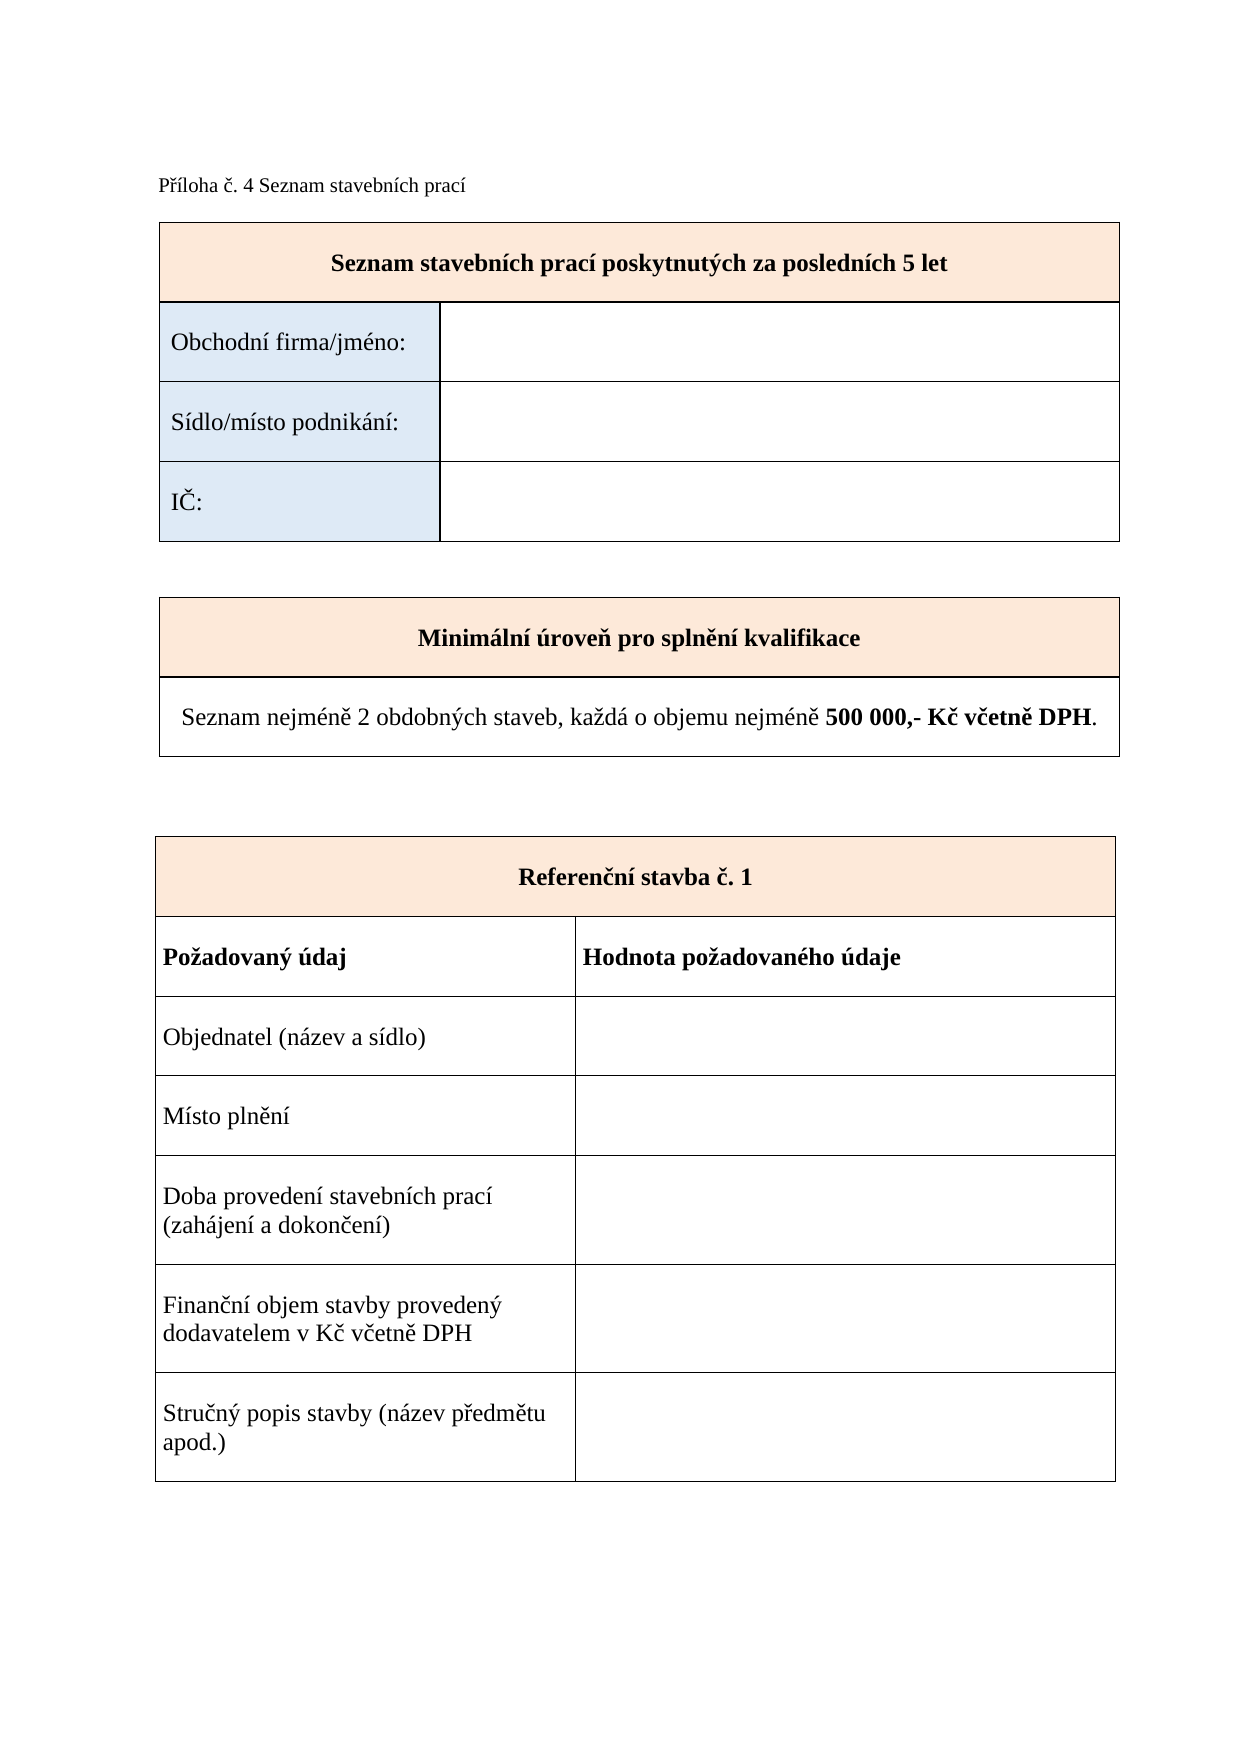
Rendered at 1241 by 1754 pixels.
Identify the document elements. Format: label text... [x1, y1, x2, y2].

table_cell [156, 1156, 575, 1264]
table_cell [441, 382, 1119, 461]
table_header Minimální úroveň pro splnění kvalifikace [160, 598, 1119, 676]
table_cell Požadovaný údaj [156, 917, 575, 996]
table_cell [576, 1076, 1115, 1155]
table_cell [576, 1265, 1115, 1372]
table_cell Finanční objem stavby provedený dodavatelem v Kč včetně DPH [156, 1265, 575, 1372]
table_cell Místo plnění [156, 1076, 575, 1155]
text Příloha č. 4 Seznam stavebních prací [148, 173, 1093, 197]
table_cell Sídlo/místo podnikání: [160, 382, 439, 461]
table_cell IČ: [160, 462, 439, 541]
table_cell Objednatel (název a sídlo) [156, 997, 575, 1075]
table_cell [441, 303, 1119, 381]
table_cell Obchodní firma/jméno: [160, 303, 439, 381]
table_cell [576, 1156, 1115, 1264]
table_cell [576, 1373, 1115, 1481]
table_cell Seznam nejméně 2 obdobných staveb, každá o objemu nejméně 500 000,- Kč včetně DPH. [160, 678, 1119, 756]
table_cell [576, 997, 1115, 1075]
table_cell Hodnota požadovaného údaje [576, 917, 1115, 996]
table_cell Stručný popis stavby (název předmětu apod.) [156, 1373, 575, 1481]
table_header Seznam stavebních prací poskytnutých za posledních 5 let [160, 223, 1119, 301]
table_header Referenční stavba č. 1 [156, 837, 1115, 916]
table_cell [441, 462, 1119, 541]
